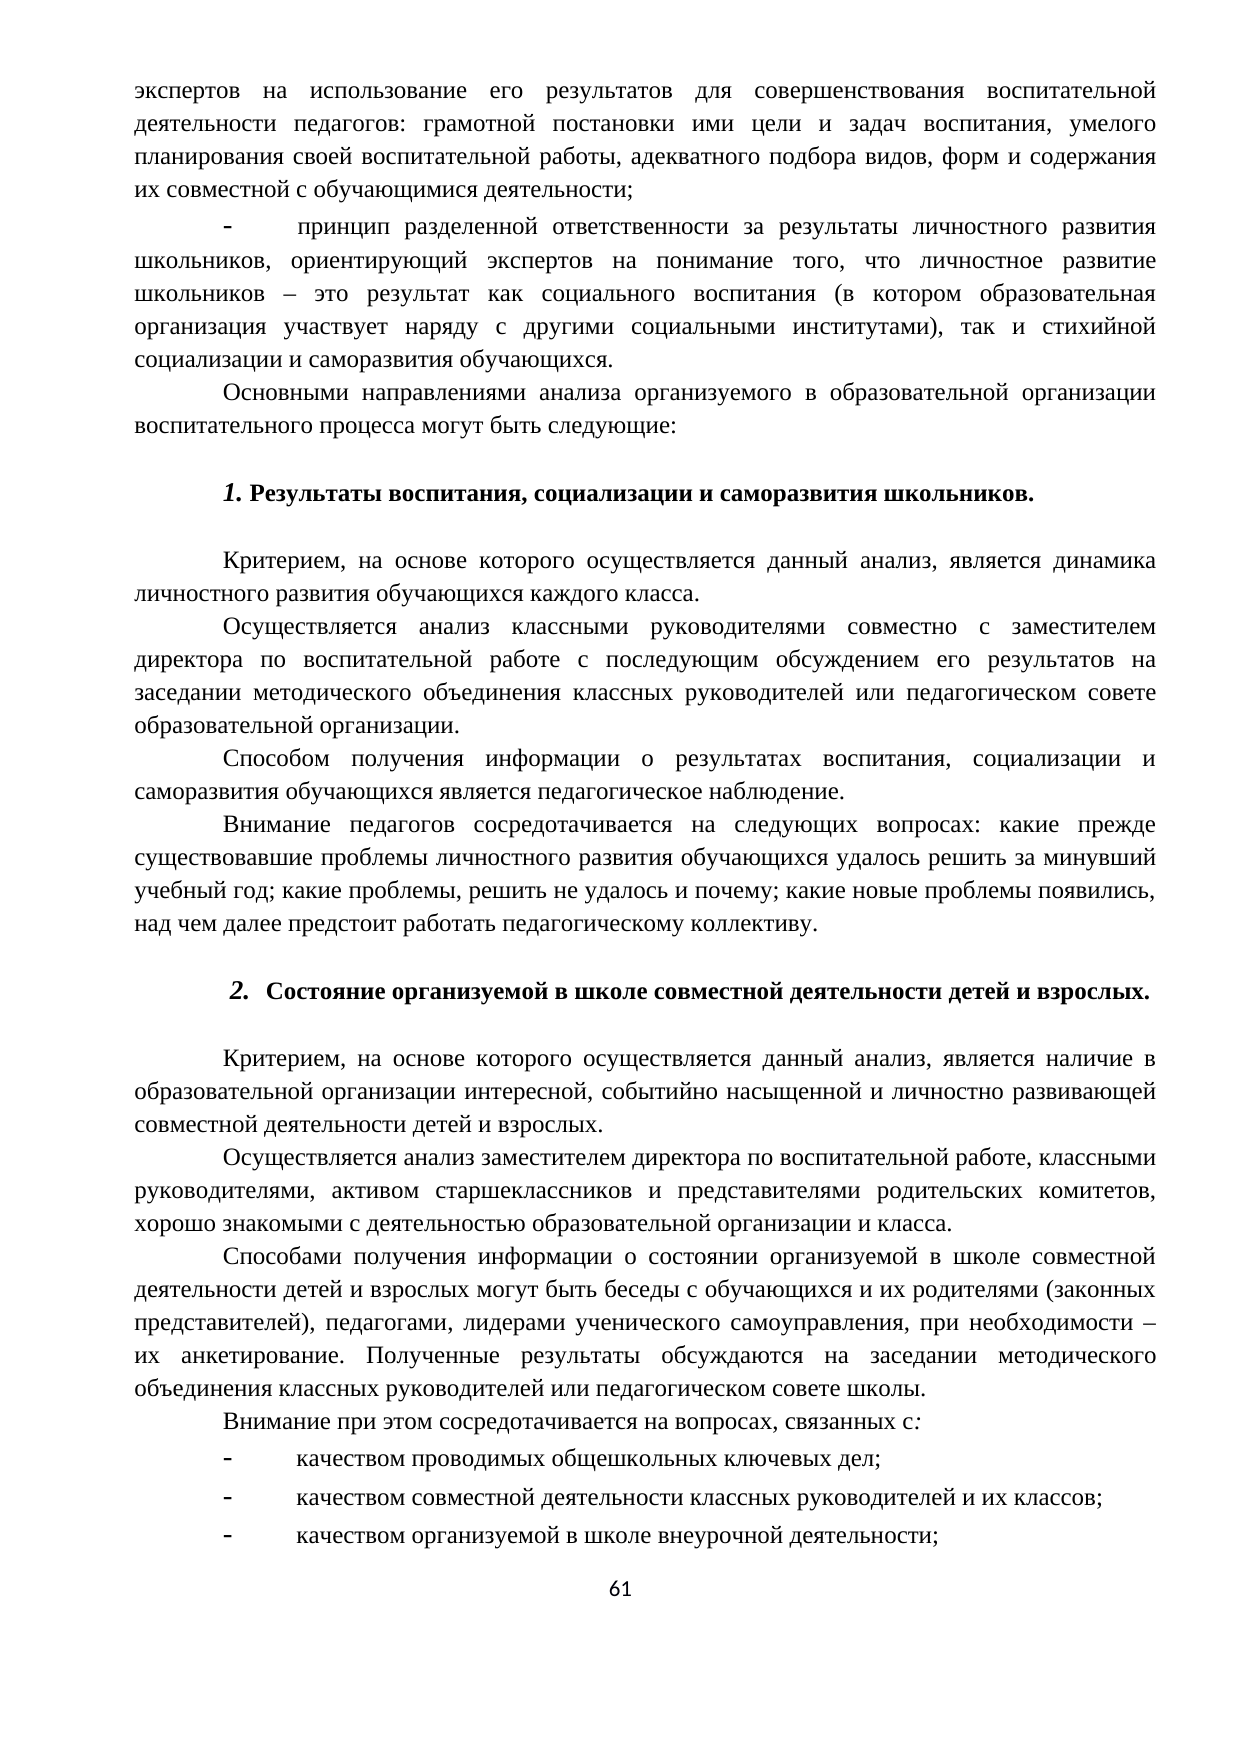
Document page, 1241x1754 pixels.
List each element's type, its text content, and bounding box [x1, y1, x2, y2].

list Результаты воспитания, социализации и саморазвития школьников. [134, 476, 1157, 507]
text Критерием, на основе которого осуществляется данный анализ, является динамика личностного развития обучающихся каждого класса. [134, 545, 1157, 607]
list качеством организуемой в школе внеурочной деятельности; [134, 1516, 1157, 1550]
text Критерием, на основе которого осуществляется данный анализ, является наличие в образовательной организации интересной, событийно насыщенной и личностно развивающей совместной деятельности детей и взрослых. [134, 1043, 1157, 1138]
text Осуществляется анализ классными руководителями совместно с заместителем директора по воспитательной работе с последующим обсуждением его результатов на заседании методического объединения классных руководителей или педагогическом совете образовательной организации. [134, 611, 1157, 739]
text Внимание педагогов сосредотачивается на следующих вопросах: какие прежде существовавшие проблемы личностного развития обучающихся удалось решить за минувший учебный год; какие проблемы, решить не удалось и почему; какие новые проблемы появились, над чем далее предстоит работать педагогическому коллективу. [134, 809, 1157, 937]
list качеством проводимых общешкольных ключевых дел; [134, 1439, 1157, 1473]
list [134, 75, 1157, 203]
text Внимание при этом сосредотачивается на вопросах, связанных с: [134, 1406, 1157, 1435]
list принцип разделенной ответственности за результаты личностного развития школьников, ориентирующий экспертов на понимание того, что личностное развитие школьников – это результат как социального воспитания (в котором образовательная организация участвует наряду с другими социальными институтами), так и стихийной социализации и саморазвития обучающихся. [134, 207, 1157, 373]
text Основными направлениями анализа организуемого в образовательной организации воспитательного процесса могут быть следующие: [134, 377, 1157, 439]
text Осуществляется анализ заместителем директора по воспитательной работе, классными руководителями, активом старшеклассников и представителями родительских комитетов, хорошо знакомыми с деятельностью образовательной организации и класса. [134, 1142, 1157, 1237]
list качеством совместной деятельности классных руководителей и их классов; [134, 1478, 1157, 1511]
list Состояние организуемой в школе совместной деятельности детей и взрослых. [134, 974, 1157, 1005]
text Способом получения информации о результатах воспитания, социализации и саморазвития обучающихся является педагогическое наблюдение. [134, 743, 1157, 805]
text Способами получения информации о состоянии организуемой в школе совместной деятельности детей и взрослых могут быть беседы с обучающихся и их родителями (законных представителей), педагогами, лидерами ученического самоуправления, при необходимости – их анкетирование. Полученные результаты обсуждаются на заседании методического объединения классных руководителей или педагогическом совете школы. [134, 1241, 1157, 1402]
